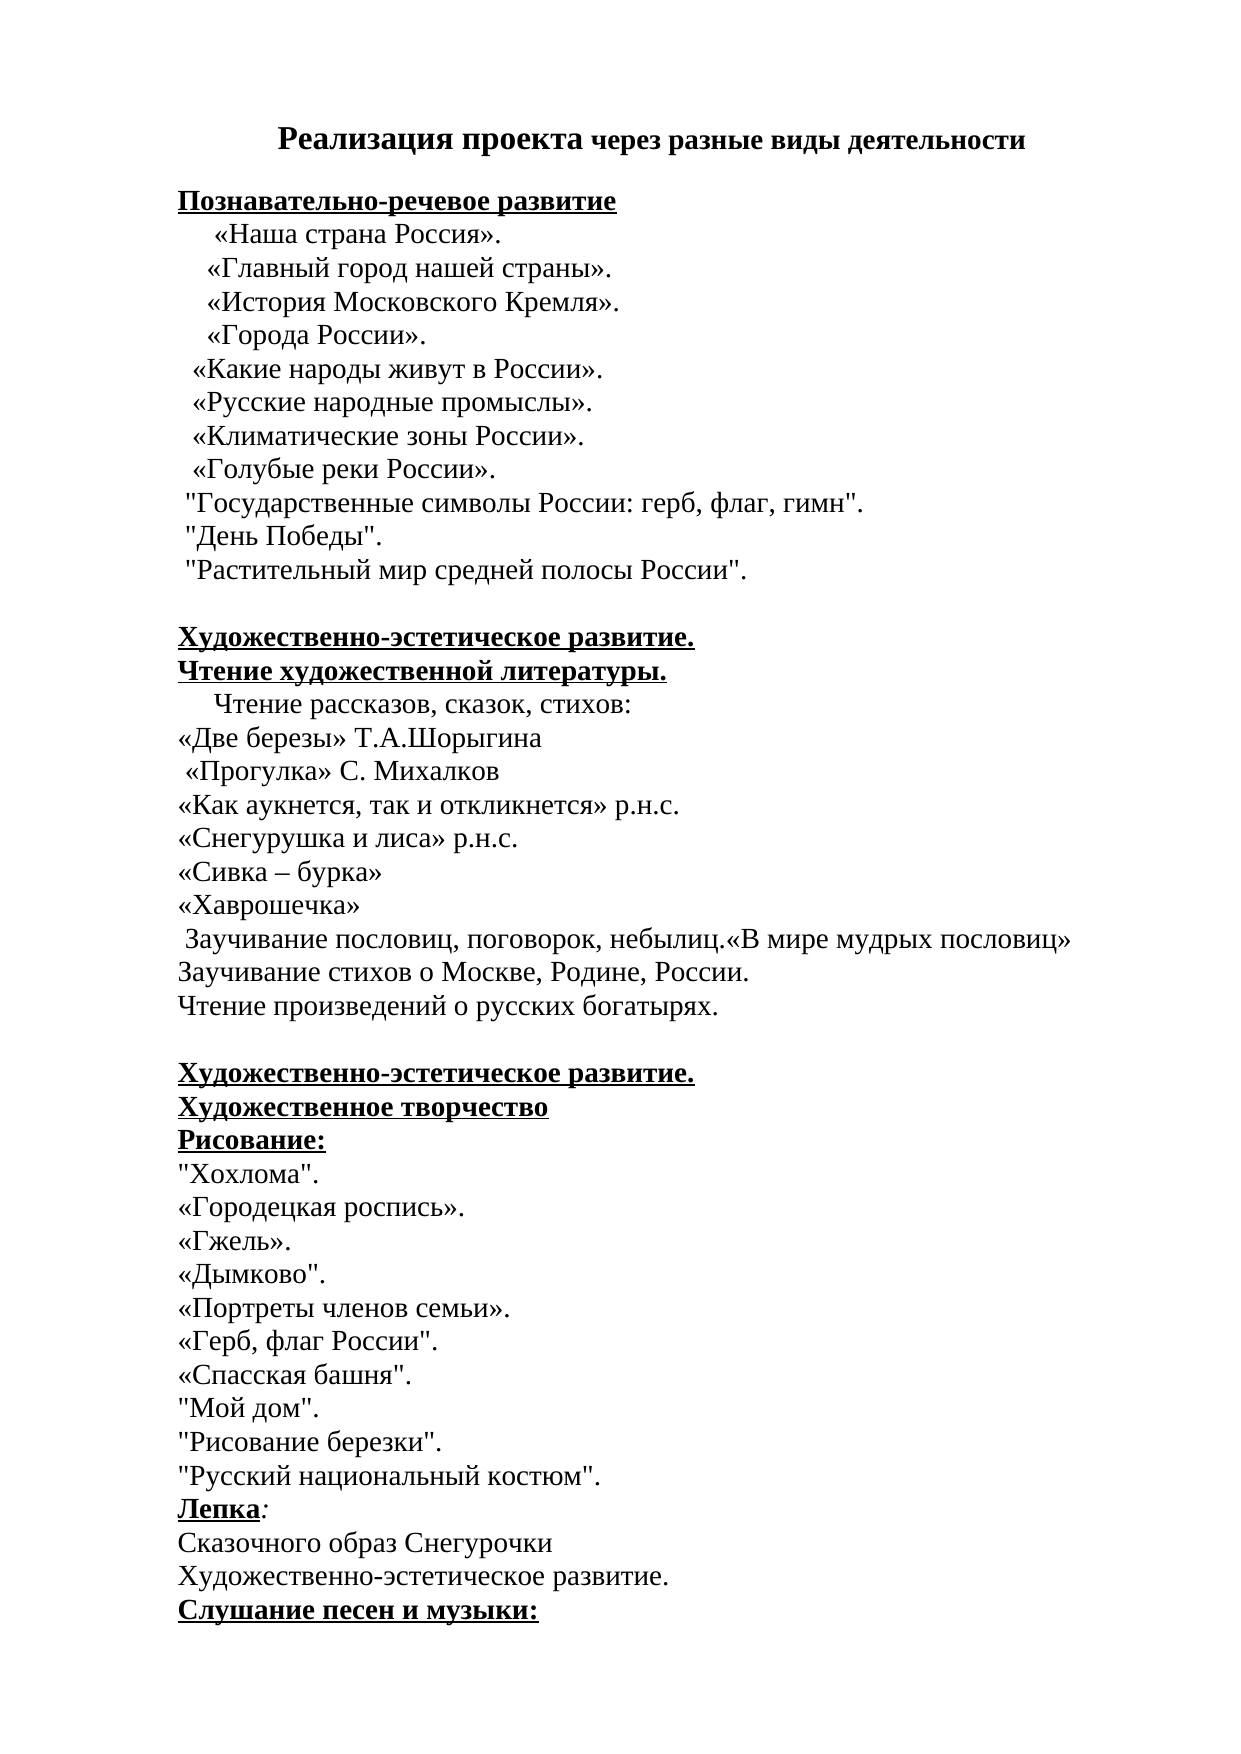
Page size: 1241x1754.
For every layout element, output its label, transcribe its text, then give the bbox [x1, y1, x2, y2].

text «Хаврошечка» [177, 887, 1152, 921]
text «Голубые реки России». [177, 451, 1152, 485]
text «Какие народы живут в России». [177, 351, 1152, 384]
text "Рисование березки". [177, 1424, 1152, 1458]
text "Хохлома". [177, 1156, 1152, 1189]
text «Снегурушка и лиса» р.н.с. [177, 820, 1152, 854]
text «История Московского Кремля». [177, 284, 1152, 317]
text «Прогулка» С. Михалков [177, 753, 1152, 787]
text «Сивка – бурка» [177, 854, 1152, 887]
text Заучивание стихов о Москве, Родине, России. [177, 954, 1152, 988]
text «Климатические зоны России». [177, 418, 1152, 451]
text «Города России». [177, 317, 1152, 351]
text "Русский национальный костюм". [177, 1458, 1152, 1491]
text Чтение художественной литературы. [177, 653, 1152, 686]
text "Мой дом". [177, 1391, 1152, 1424]
text Заучивание пословиц, поговорок, небылиц.«В мире мудрых пословиц» [177, 921, 1152, 954]
text «Главный город нашей страны». [177, 250, 1152, 284]
text Художественно-эстетическое развитие. [177, 1055, 1152, 1089]
text Реализация проекта через разные виды деятельности [177, 118, 1152, 156]
text «Как аукнется, так и откликнется» р.н.с. [177, 787, 1152, 820]
text Лепка: [177, 1491, 1152, 1525]
text Чтение рассказов, сказок, стихов: [177, 686, 1152, 720]
text Художественно-эстетическое развитие. [177, 1558, 1152, 1592]
text «Две березы» Т.А.Шорыгина [177, 720, 1152, 753]
text «Спасская башня". [177, 1357, 1152, 1391]
text Художественное творчество [177, 1089, 1152, 1122]
text "Растительный мир средней полосы России". [177, 552, 1152, 586]
text «Наша страна Россия». [177, 217, 1152, 250]
text «Гжель». [177, 1223, 1152, 1256]
text «Дымково". [177, 1256, 1152, 1290]
text «Русские народные промыслы». [177, 384, 1152, 418]
text «Портреты членов семьи». [177, 1290, 1152, 1323]
text Чтение произведений о русских богатырях. [177, 988, 1152, 1022]
text "День Победы". [177, 518, 1152, 552]
text «Герб, флаг России". [177, 1323, 1152, 1357]
text Художественно-эстетическое развитие. [177, 619, 1152, 653]
text Слушание песен и музыки: [177, 1592, 1152, 1625]
text "Государственные символы России: герб, флаг, гимн". [177, 485, 1152, 518]
text «Городецкая роспись». [177, 1189, 1152, 1223]
text Познавательно-речевое развитие [177, 183, 1152, 217]
text Рисование: [177, 1122, 1152, 1156]
text Сказочного образ Снегурочки [177, 1525, 1152, 1558]
